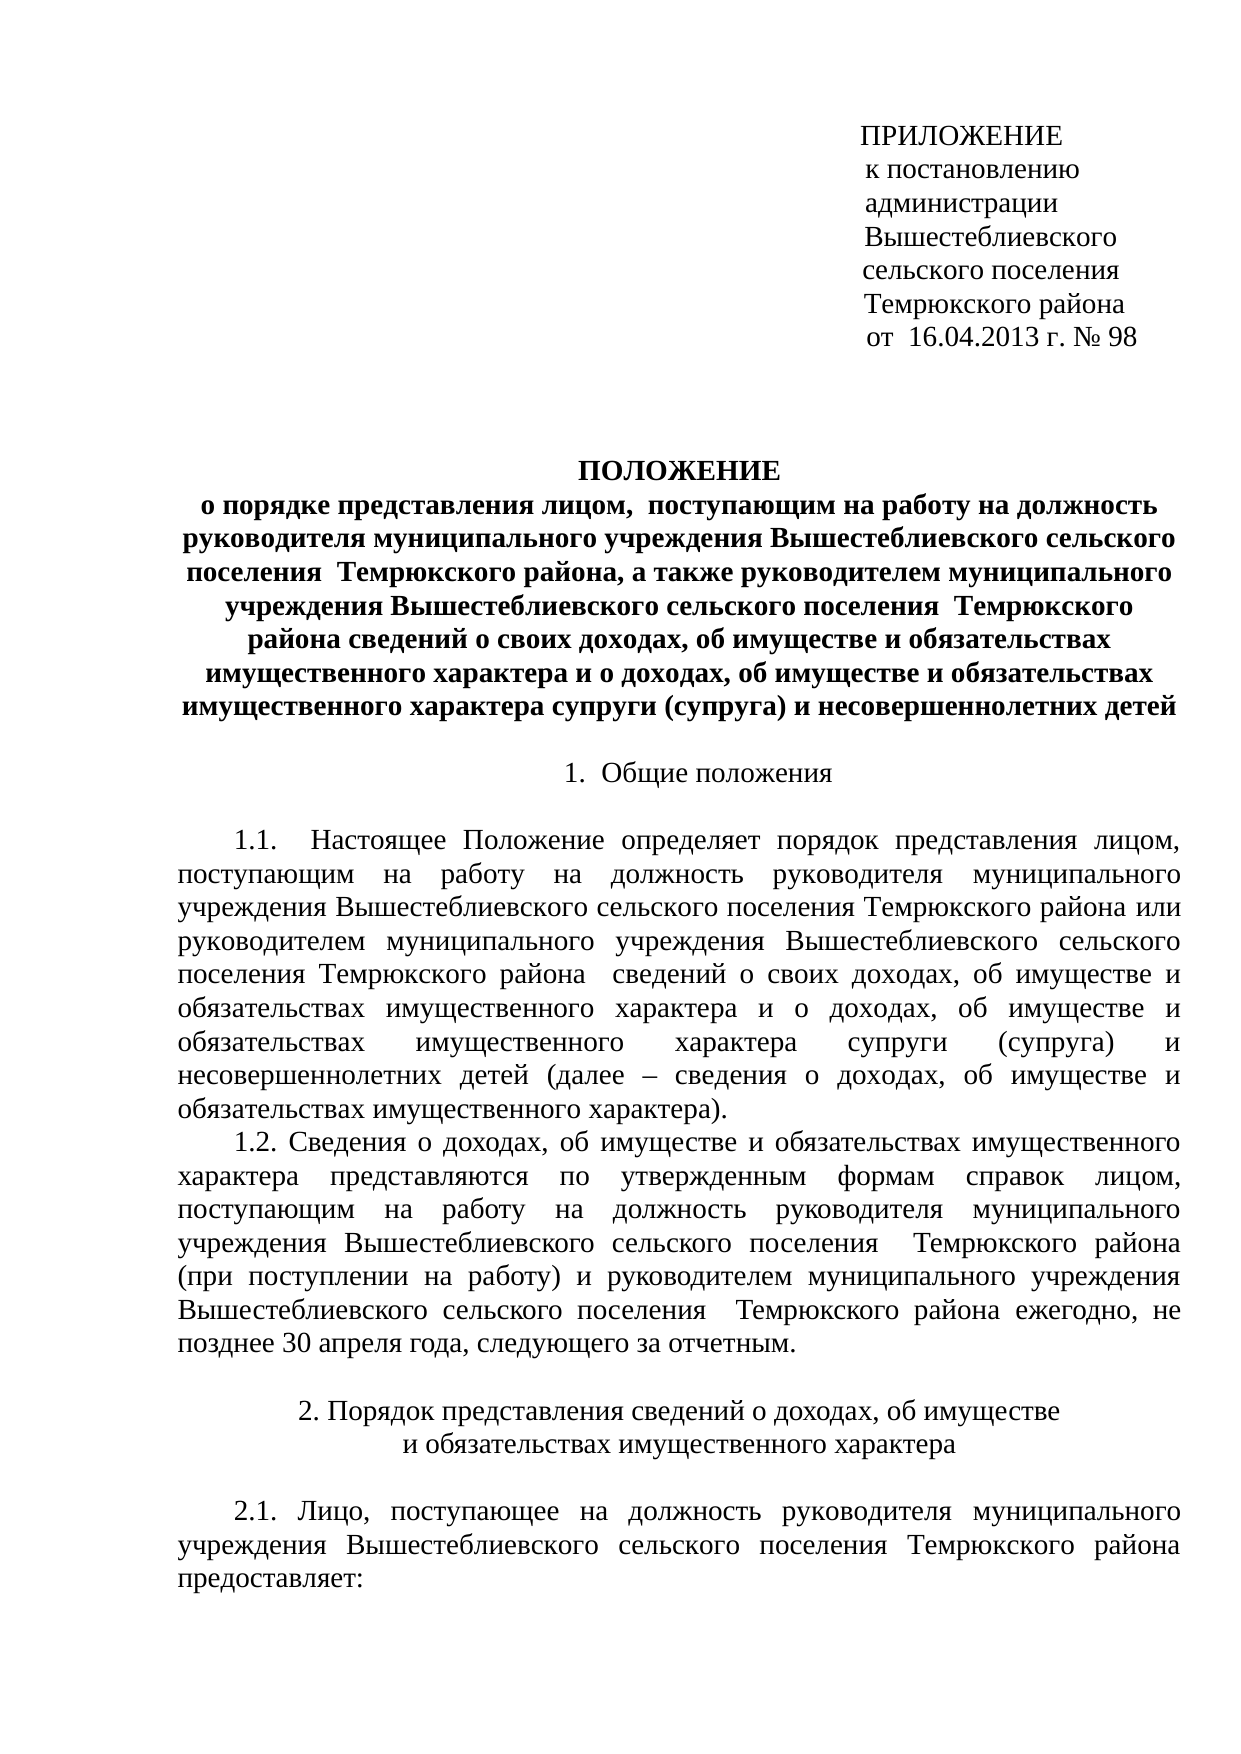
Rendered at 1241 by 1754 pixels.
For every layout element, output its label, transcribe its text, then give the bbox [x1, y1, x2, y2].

text к постановлению [683, 152, 1181, 185]
text администрации [683, 185, 1181, 219]
list 1.2. Сведения о доходах, об имуществе и обязательствах имущественного характера представляются по утвержденным формам справок лицом, поступающим на работу на должность руководителя муниципального учреждения Вышестеблиевского сельского поселения Темрюкского района (при поступлении на работу) и руководителем муниципального учреждения Вышестеблиевского сельского поселения Темрюкского района ежегодно, не позднее 30 апреля года, следующего за отчетным. [177, 1124, 1181, 1359]
text о порядке представления лицом, поступающим на работу на должность руководителя муниципального учреждения Вышестеблиевского сельского поселения Темрюкского района, а также руководителем муниципального учреждения Вышестеблиевского сельского поселения Темрюкского района сведений о своих доходах, об имуществе и обязательствах имущественного характера и о доходах, об имуществе и обязательствах имущественного характера супруги (супруга) и несовершеннолетних детей [177, 487, 1181, 722]
list Общие положения [215, 755, 1181, 789]
text 2.1. Лицо, поступающее на должность руководителя муниципального учреждения Вышестеблиевского сельского поселения Темрюкского района предоставляет: [177, 1493, 1181, 1594]
list 2. Порядок представления сведений о доходах, об имуществе [177, 1393, 1181, 1426]
list и обязательствах имущественного характера [177, 1426, 1181, 1460]
text ПОЛОЖЕНИЕ [177, 453, 1181, 487]
text Вышестеблиевского [683, 219, 1181, 252]
text 1.1. Настоящее Положение определяет порядок представления лицом, поступающим на работу на должность руководителя муниципального учреждения Вышестеблиевского сельского поселения Темрюкского района или руководителем муниципального учреждения Вышестеблиевского сельского поселения Темрюкского района сведений о своих доходах, об имуществе и обязательствах имущественного характера и о доходах, об имуществе и обязательствах имущественного характера супруги (супруга) и несовершеннолетних детей (далее – сведения о доходах, об имуществе и обязательствах имущественного характера). [177, 822, 1181, 1124]
text ПРИЛОЖЕНИЕ [683, 118, 1181, 152]
text сельского поселения [683, 252, 1181, 286]
text Темрюкского района [683, 286, 1181, 319]
text от 16.04.2013 г. № 98 [683, 319, 1181, 353]
